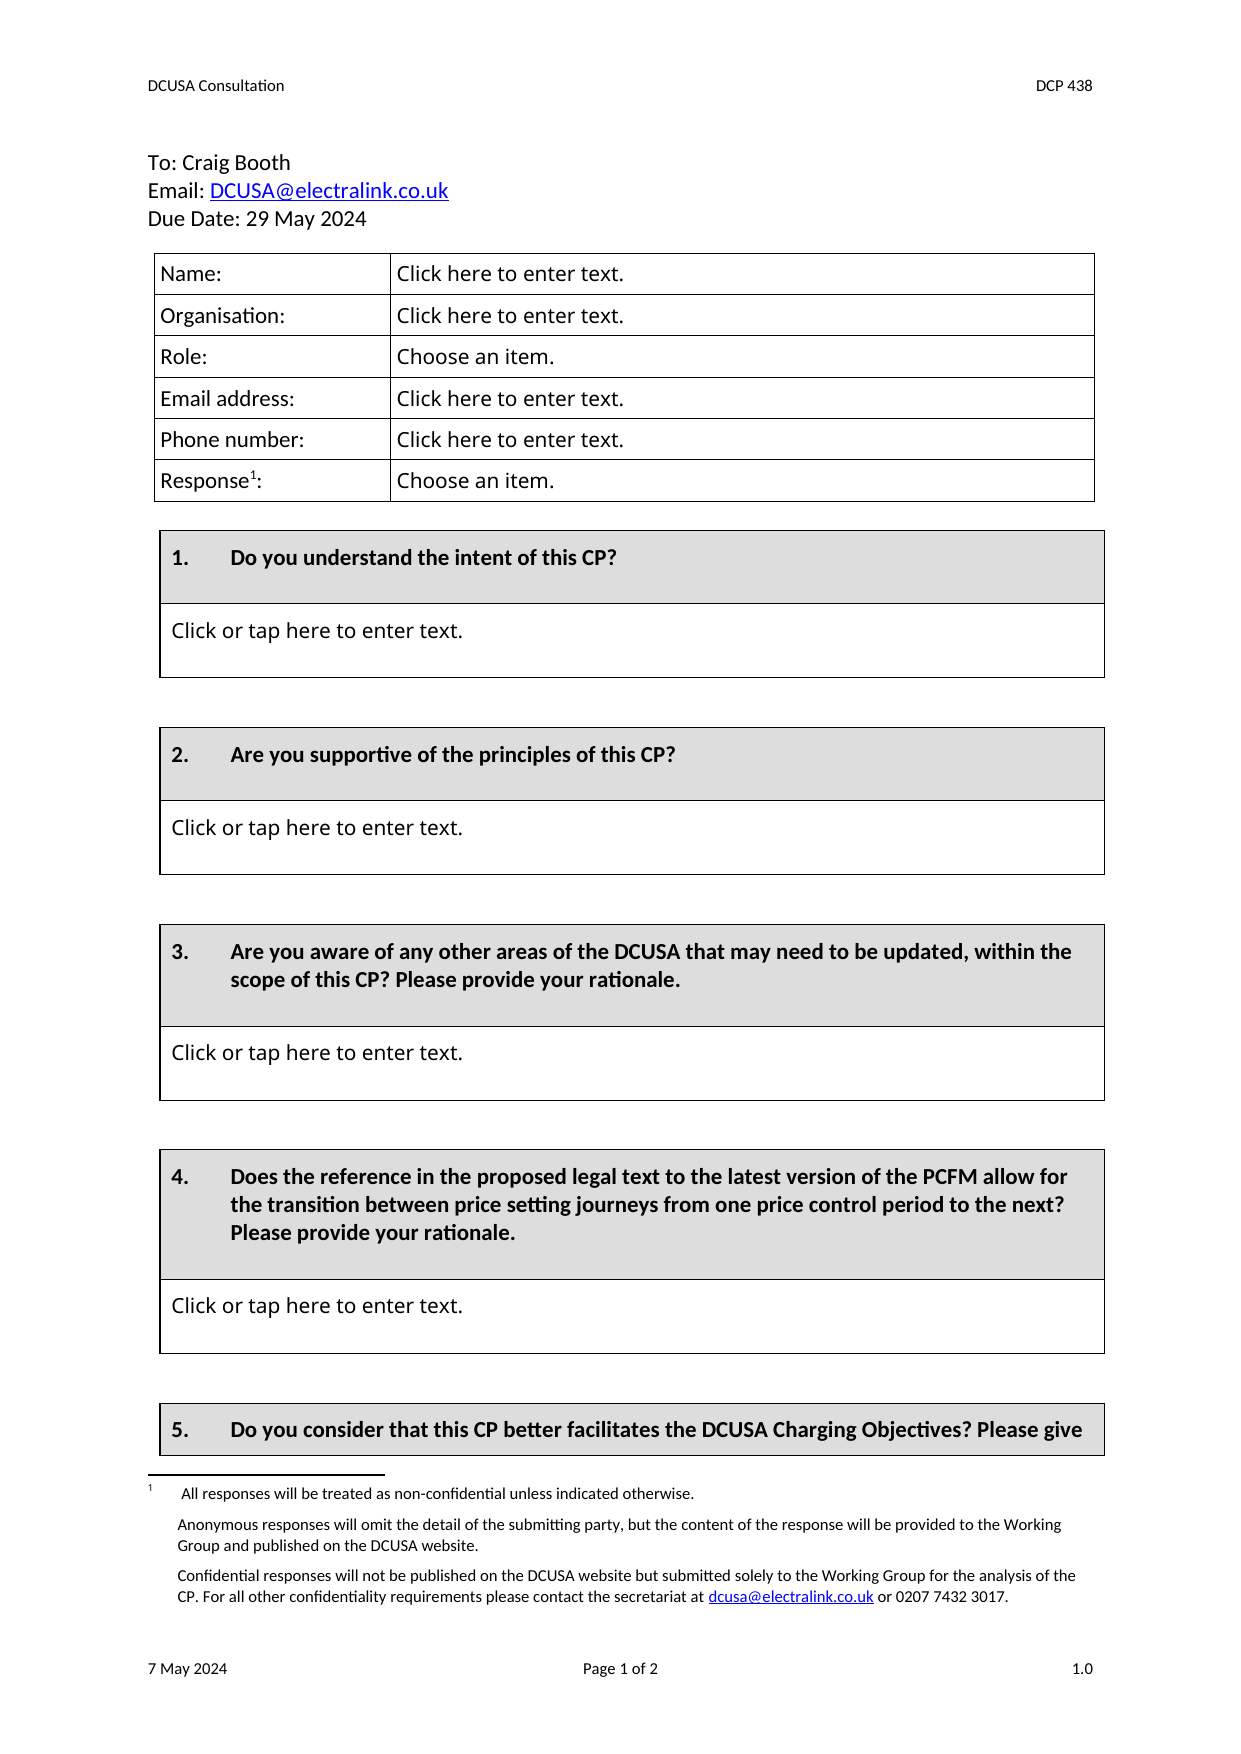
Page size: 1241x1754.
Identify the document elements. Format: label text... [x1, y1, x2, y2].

table_header Name: [155, 254, 390, 294]
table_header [161, 1404, 1104, 1455]
table_cell Phone number: [155, 419, 390, 459]
table_header Does the reference in the proposed legal text to the latest version of the PCFM allow for the transition between price setting journeys from one price control period to the next? Please provide your rationale. [161, 1150, 1104, 1279]
table_cell Response: [155, 460, 390, 501]
table_cell Email address: [155, 378, 390, 418]
table_cell Organisation: [155, 295, 390, 335]
table_header Are you supportive of the principles of this CP? [161, 728, 1104, 800]
table_header Are you aware of any other areas of the DCUSA that may need to be updated, within the scope of this CP? Please provide your rationale. [161, 925, 1104, 1026]
text To: Craig Booth [148, 148, 1092, 176]
text Email: DCUSA@electralink.co.uk [148, 176, 1092, 204]
text Due Date: 29 May 2024 [148, 204, 1092, 232]
table_cell Role: [155, 336, 390, 377]
table_header Do you understand the intent of this CP? [161, 531, 1104, 603]
